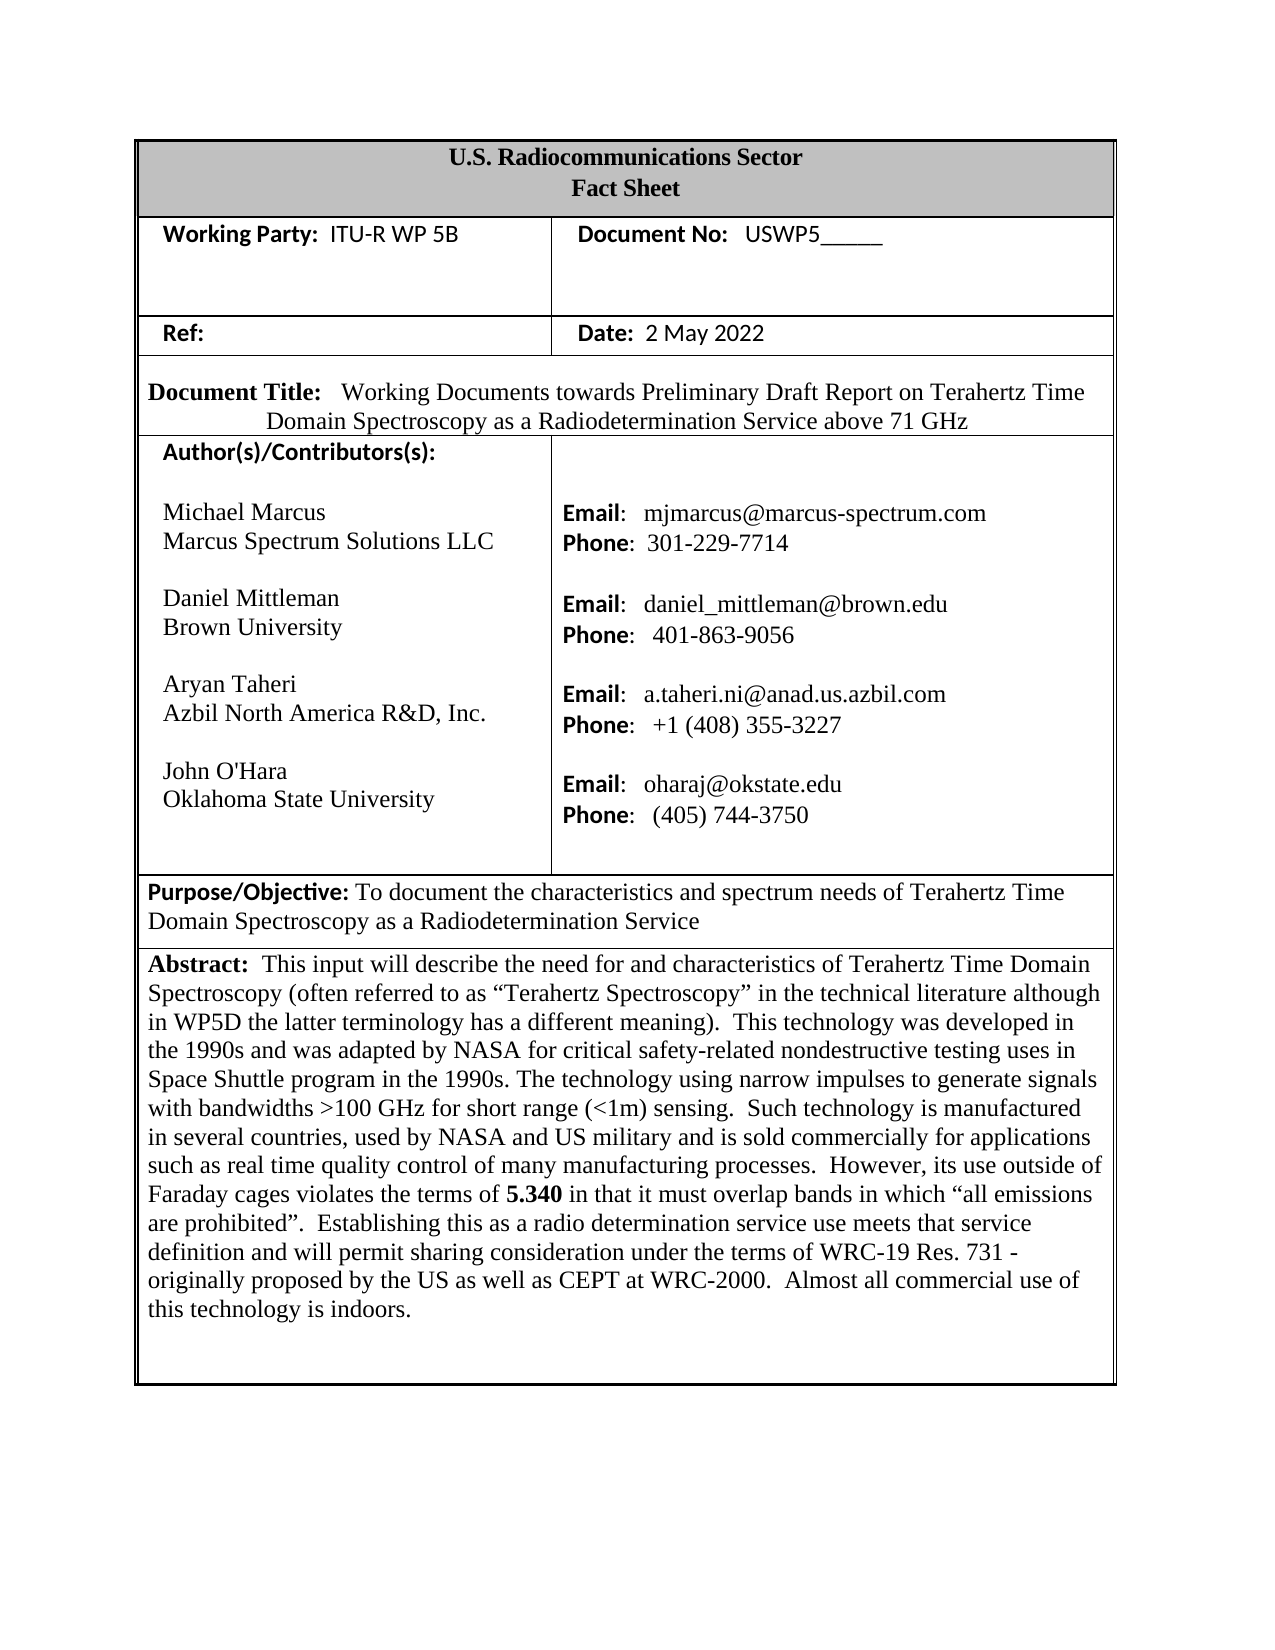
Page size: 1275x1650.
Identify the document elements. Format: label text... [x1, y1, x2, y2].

table_cell Author(s)/Contributors(s): Michael Marcus Marcus Spectrum Solutions LLC Daniel Mittleman Brown University Aryan Taheri Azbil North America R&D, Inc. John O'Hara Oklahoma State University [139, 436, 551, 874]
table_cell Working Party: ITU-R WP 5B [139, 218, 551, 315]
table_cell Ref: [139, 317, 551, 354]
table_header U.S. Radiocommunications Sector Fact Sheet [139, 142, 1113, 216]
table_cell Date: 2 May 2022 [552, 317, 1113, 354]
table_cell Document Title: Working Documents towards Preliminary Draft Report on Terahertz Time Domain Spectroscopy as a Radiodetermination Service above 71 GHz [139, 356, 1113, 434]
table_cell Abstract: This input will describe the need for and characteristics of Terahertz Time Domain Spectroscopy (often referred to as “Terahertz Spectroscopy” in the technical literature although in WP5D the latter terminology has a different meaning). This technology was developed in the 1990s and was adapted by NASA for critical safety-related nondestructive testing uses in Space Shuttle program in the 1990s. The technology using narrow impulses to generate signals with bandwidths >100 GHz for short range (<1m) sensing. Such technology is manufactured in several countries, used by NASA and US military and is sold commercially for applications such as real time quality control of many manufacturing processes. However, its use outside of Faraday cages violates the terms of 5.340 in that it must overlap bands in which “all emissions are prohibited”. Establishing this as a radio determination service use meets that service definition and will permit sharing consideration under the terms of WRC-19 Res. 731 - originally proposed by the US as well as CEPT at WRC-2000. Almost all commercial use of this technology is indoors. [139, 949, 1113, 1383]
table_cell Email: mjmarcus@marcus-spectrum.com Phone: 301-229-7714 Email: daniel_mittleman@brown.edu Phone: 401-863-9056 Email: a.taheri.ni@anad.us.azbil.com‬ Phone: +1 (408) 355-3227 Phone: (405) 744-3750‬ [552, 436, 1113, 874]
table_cell Document No: USWP5_____ [552, 218, 1113, 315]
table_cell Purpose/Objective: To document the characteristics and spectrum needs of Terahertz Time Domain Spectroscopy as a Radiodetermination Service [139, 876, 1113, 948]
